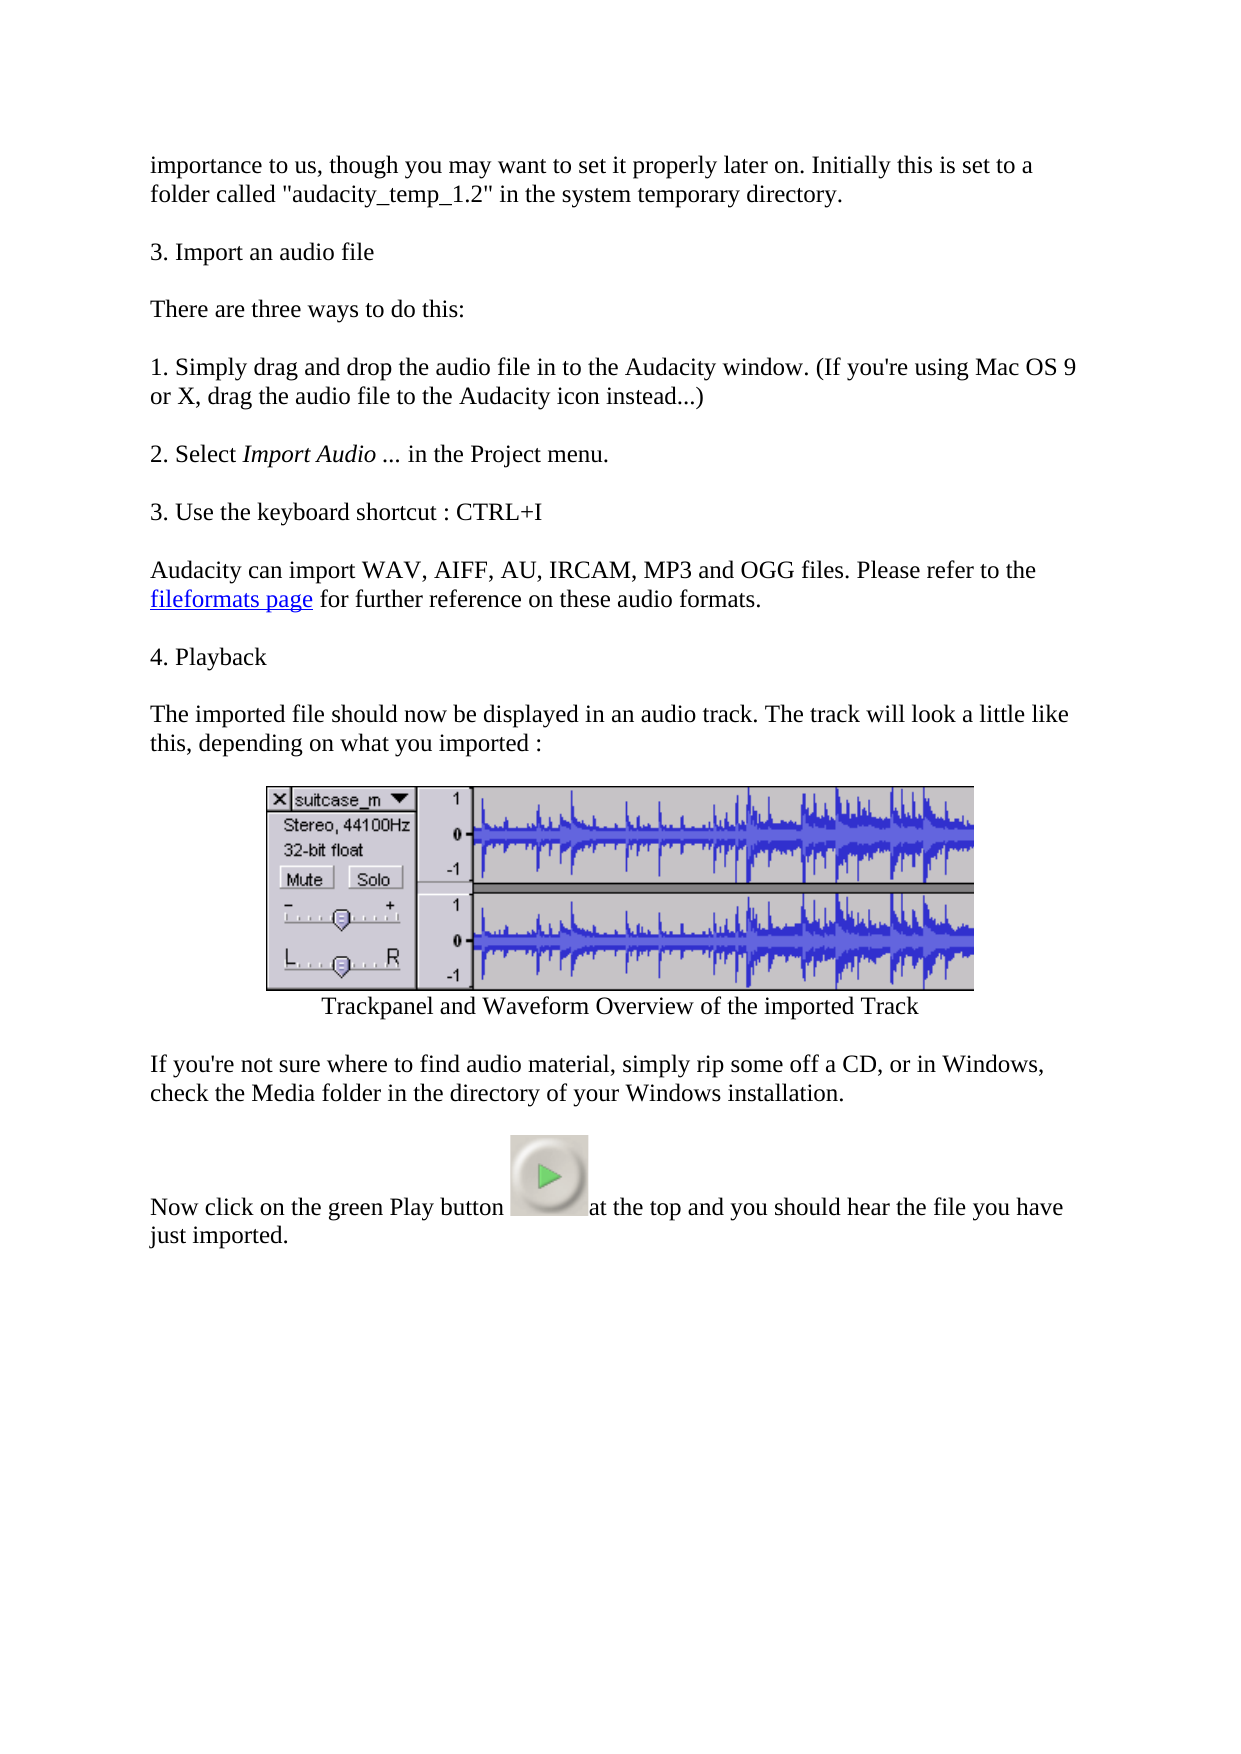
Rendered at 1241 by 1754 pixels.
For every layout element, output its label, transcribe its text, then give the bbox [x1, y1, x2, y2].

text If you're not sure where to find audio material, simply rip some off a CD, or in Windows, check the Media folder in the directory of your Windows installation. [150, 1049, 1090, 1106]
text Now click on the green Play button at the top and you should hear the file you have just imported. [150, 1136, 1090, 1249]
text There are three ways to do this: [150, 294, 1090, 323]
text 1. Simply drag and drop the audio file in to the Audacity window. (If you're using Mac OS 9 or X, drag the audio file to the Audacity icon instead...) [150, 352, 1090, 410]
text The imported file should now be displayed in an audio track. The track will look a little like this, depending on what you imported : [150, 699, 1090, 757]
picture [510, 1135, 589, 1216]
picture [266, 786, 974, 991]
text Audacity can import WAV, AIFF, AU, IRCAM, MP3 and OGG files. Please refer to the fileformats page for further reference on these audio formats. [150, 555, 1090, 612]
text 2. Select Import Audio ... in the Project menu. [150, 439, 1090, 468]
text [150, 150, 1090, 207]
text 4. Playback [150, 642, 1090, 670]
text 3. Import an audio file [150, 237, 1090, 265]
text 3. Use the keyboard shortcut : CTRL+I [150, 497, 1090, 526]
